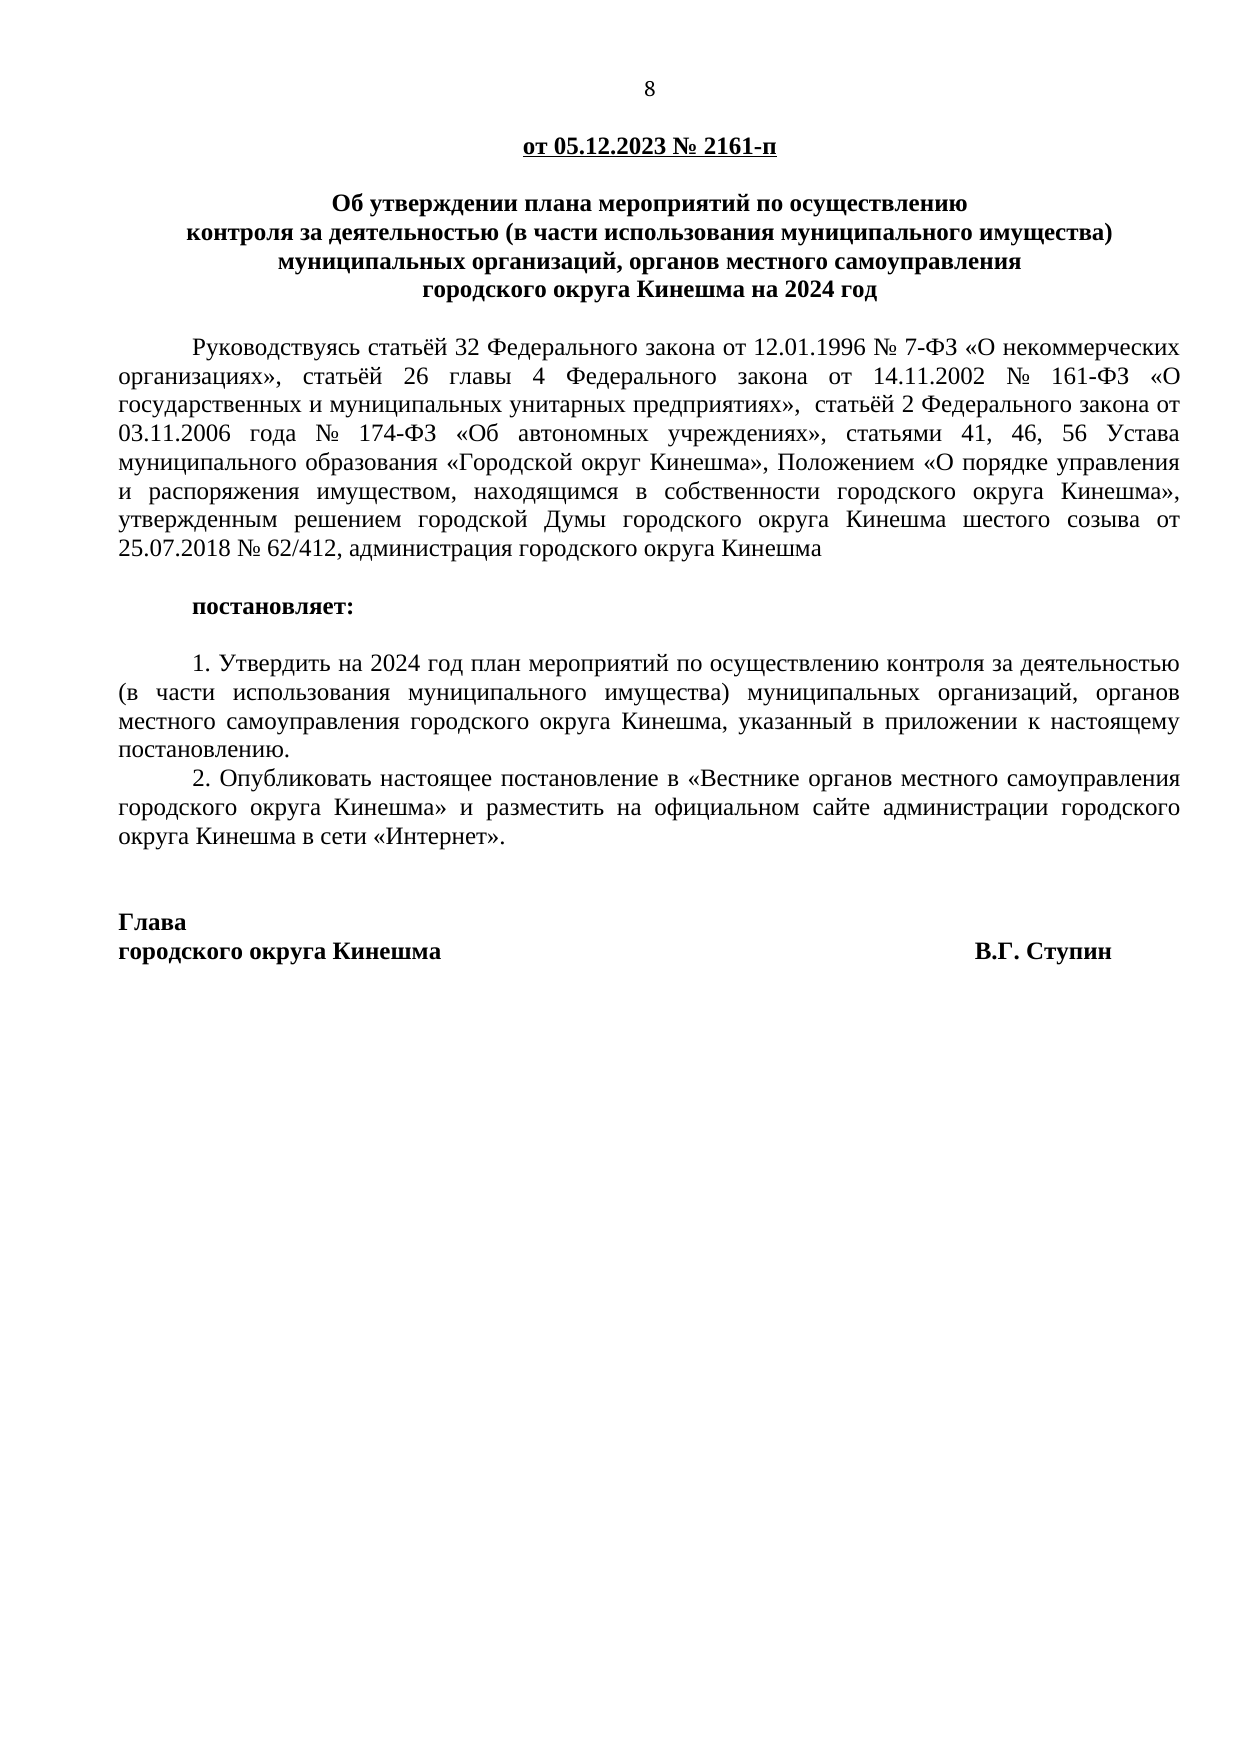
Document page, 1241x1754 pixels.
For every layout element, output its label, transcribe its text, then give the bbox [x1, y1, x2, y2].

text городского округа Кинешма В.Г. Ступин [118, 936, 1181, 964]
text Глава [118, 907, 1181, 936]
text 1. Утвердить на 2024 год план мероприятий по осуществлению контроля за деятельностью (в части использования муниципального имущества) муниципальных организаций, органов местного самоуправления городского округа Кинешма, указанный в приложении к настоящему постановлению. [118, 648, 1181, 763]
text от 05.12.2023 № 2161-п [118, 131, 1181, 159]
text 2. Опубликовать настоящее постановление в «Вестнике органов местного самоуправления городского округа Кинешма» и разместить на официальном сайте администрации городского округа Кинешма в сети «Интернет». [118, 763, 1181, 849]
text постановляет: [118, 591, 1181, 619]
text контроля за деятельностью (в части использования муниципального имущества) муниципальных организаций, органов местного самоуправления [118, 217, 1181, 274]
text Об утверждении плана мероприятий по осуществлению [118, 188, 1181, 217]
text Руководствуясь статьёй 32 Федерального закона от 12.01.1996 № 7-ФЗ «О некоммерческих организациях», статьёй 26 главы 4 Федерального закона от 14.11.2002 № 161-ФЗ «О государственных и муниципальных унитарных предприятиях», статьёй 2 Федерального закона от 03.11.2006 года № 174-ФЗ «Об автономных учреждениях», статьями 41, 46, 56 Устава муниципального образования «Городской округ Кинешма», Положением «О порядке управления и распоряжения имуществом, находящимся в собственности городского округа Кинешма», утвержденным решением городской Думы городского округа Кинешма шестого созыва от 25.07.2018 № 62/412, администрация городского округа Кинешма [118, 332, 1181, 562]
text городского округа Кинешма на 2024 год [118, 274, 1181, 303]
